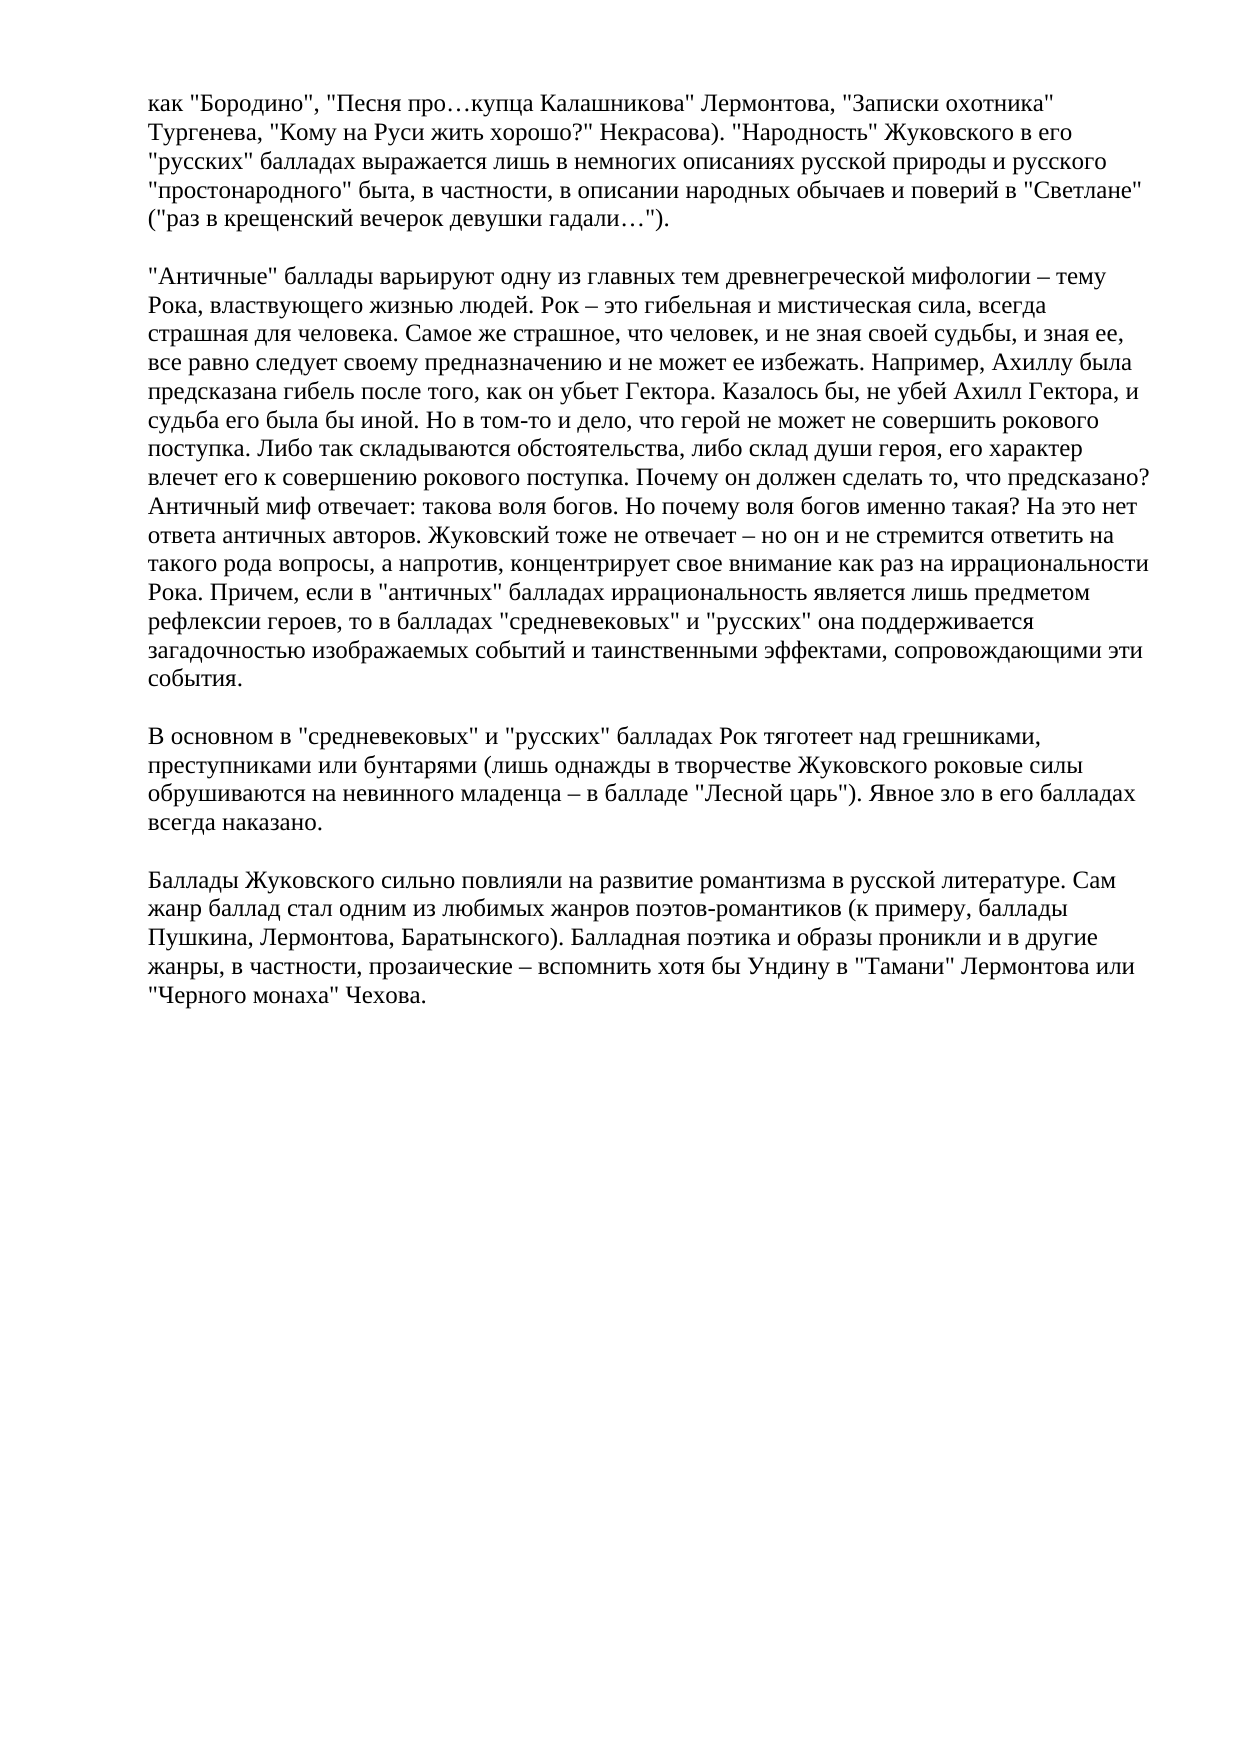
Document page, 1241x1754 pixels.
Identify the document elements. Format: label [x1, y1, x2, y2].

text [148, 88, 1152, 1008]
